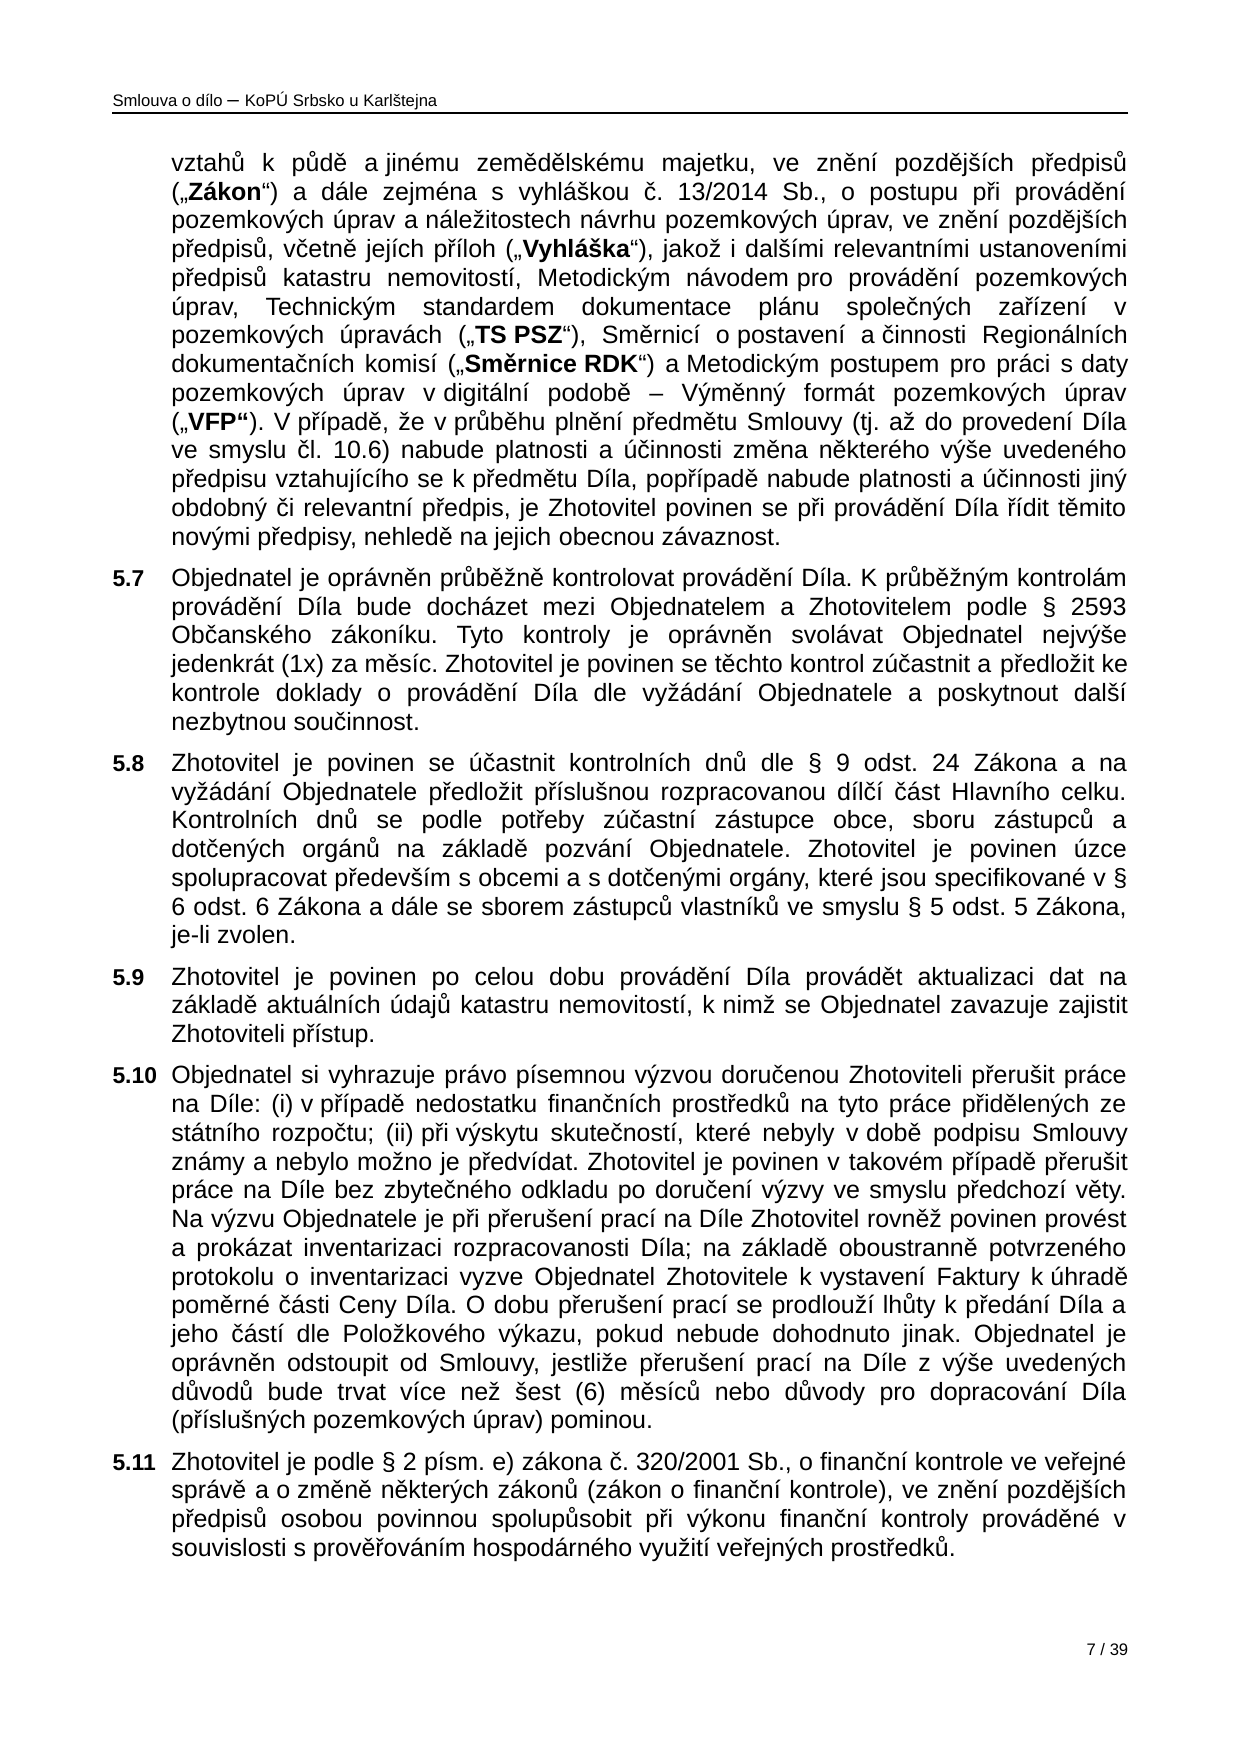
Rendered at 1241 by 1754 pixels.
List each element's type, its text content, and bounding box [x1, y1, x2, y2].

text Zhotovitel je povinen po celou dobu provádění Díla provádět aktualizaci dat na základě aktuálních údajů katastru nemovitostí, k nimž se Objednatel zavazuje zajistit Zhotoviteli přístup. [112, 961, 1128, 1048]
text Zhotovitel je podle § 2 písm. e) zákona č. 320/2001 Sb., o finanční kontrole ve veřejné správě a o změně některých zákonů (zákon o finanční kontrole), ve znění pozdějších předpisů osobou povinnou spolupůsobit při výkonu finanční kontroly prováděné v souvislosti s prověřováním hospodárného využití veřejných prostředků. [112, 1446, 1128, 1561]
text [112, 148, 1128, 550]
text Zhotovitel je povinen se účastnit kontrolních dnů dle § 9 odst. 24 Zákona a na vyžádání Objednatele předložit příslušnou rozpracovanou dílčí část Hlavního celku. Kontrolních dnů se podle potřeby zúčastní zástupce obce, sboru zástupců a dotčených orgánů na základě pozvání Objednatele. Zhotovitel je povinen úzce spolupracovat především s obcemi a s dotčenými orgány, které jsou specifikované v § 6 odst. 6 Zákona a dále se sborem zástupců vlastníků ve smyslu § 5 odst. 5 Zákona, je-li zvolen. [112, 748, 1128, 949]
text Objednatel je oprávněn průběžně kontrolovat provádění Díla. K průběžným kontrolám provádění Díla bude docházet mezi Objednatelem a Zhotovitelem podle § 2593 Občanského zákoníku. Tyto kontroly je oprávněn svolávat Objednatel nejvýše jedenkrát (1x) za měsíc. Zhotovitel je povinen se těchto kontrol zúčastnit a předložit ke kontrole doklady o provádění Díla dle vyžádání Objednatele a poskytnout další nezbytnou součinnost. [112, 563, 1128, 735]
text Objednatel si vyhrazuje právo písemnou výzvou doručenou Zhotoviteli přerušit práce na Díle: (i) v případě nedostatku finančních prostředků na tyto práce přidělených ze státního rozpočtu; (ii) při výskytu skutečností, které nebyly v době podpisu Smlouvy známy a nebylo možno je předvídat. Zhotovitel je povinen v takovém případě přerušit práce na Díle bez zbytečného odkladu po doručení výzvy ve smyslu předchozí věty. Na výzvu Objednatele je při přerušení prací na Díle Zhotovitel rovněž povinen provést a prokázat inventarizaci rozpracovanosti Díla; na základě oboustranně potvrzeného protokolu o inventarizaci vyzve Objednatel Zhotovitele k vystavení Faktury k úhradě poměrné části Ceny Díla. O dobu přerušení prací se prodlouží lhůty k předání Díla a jeho částí dle Položkového výkazu, pokud nebude dohodnuto jinak. Objednatel je oprávněn odstoupit od Smlouvy, jestliže přerušení prací na Díle z výše uvedených důvodů bude trvat více než šest (6) měsíců nebo důvody pro dopracování Díla (příslušných pozemkových úprav) pominou. [112, 1060, 1128, 1434]
